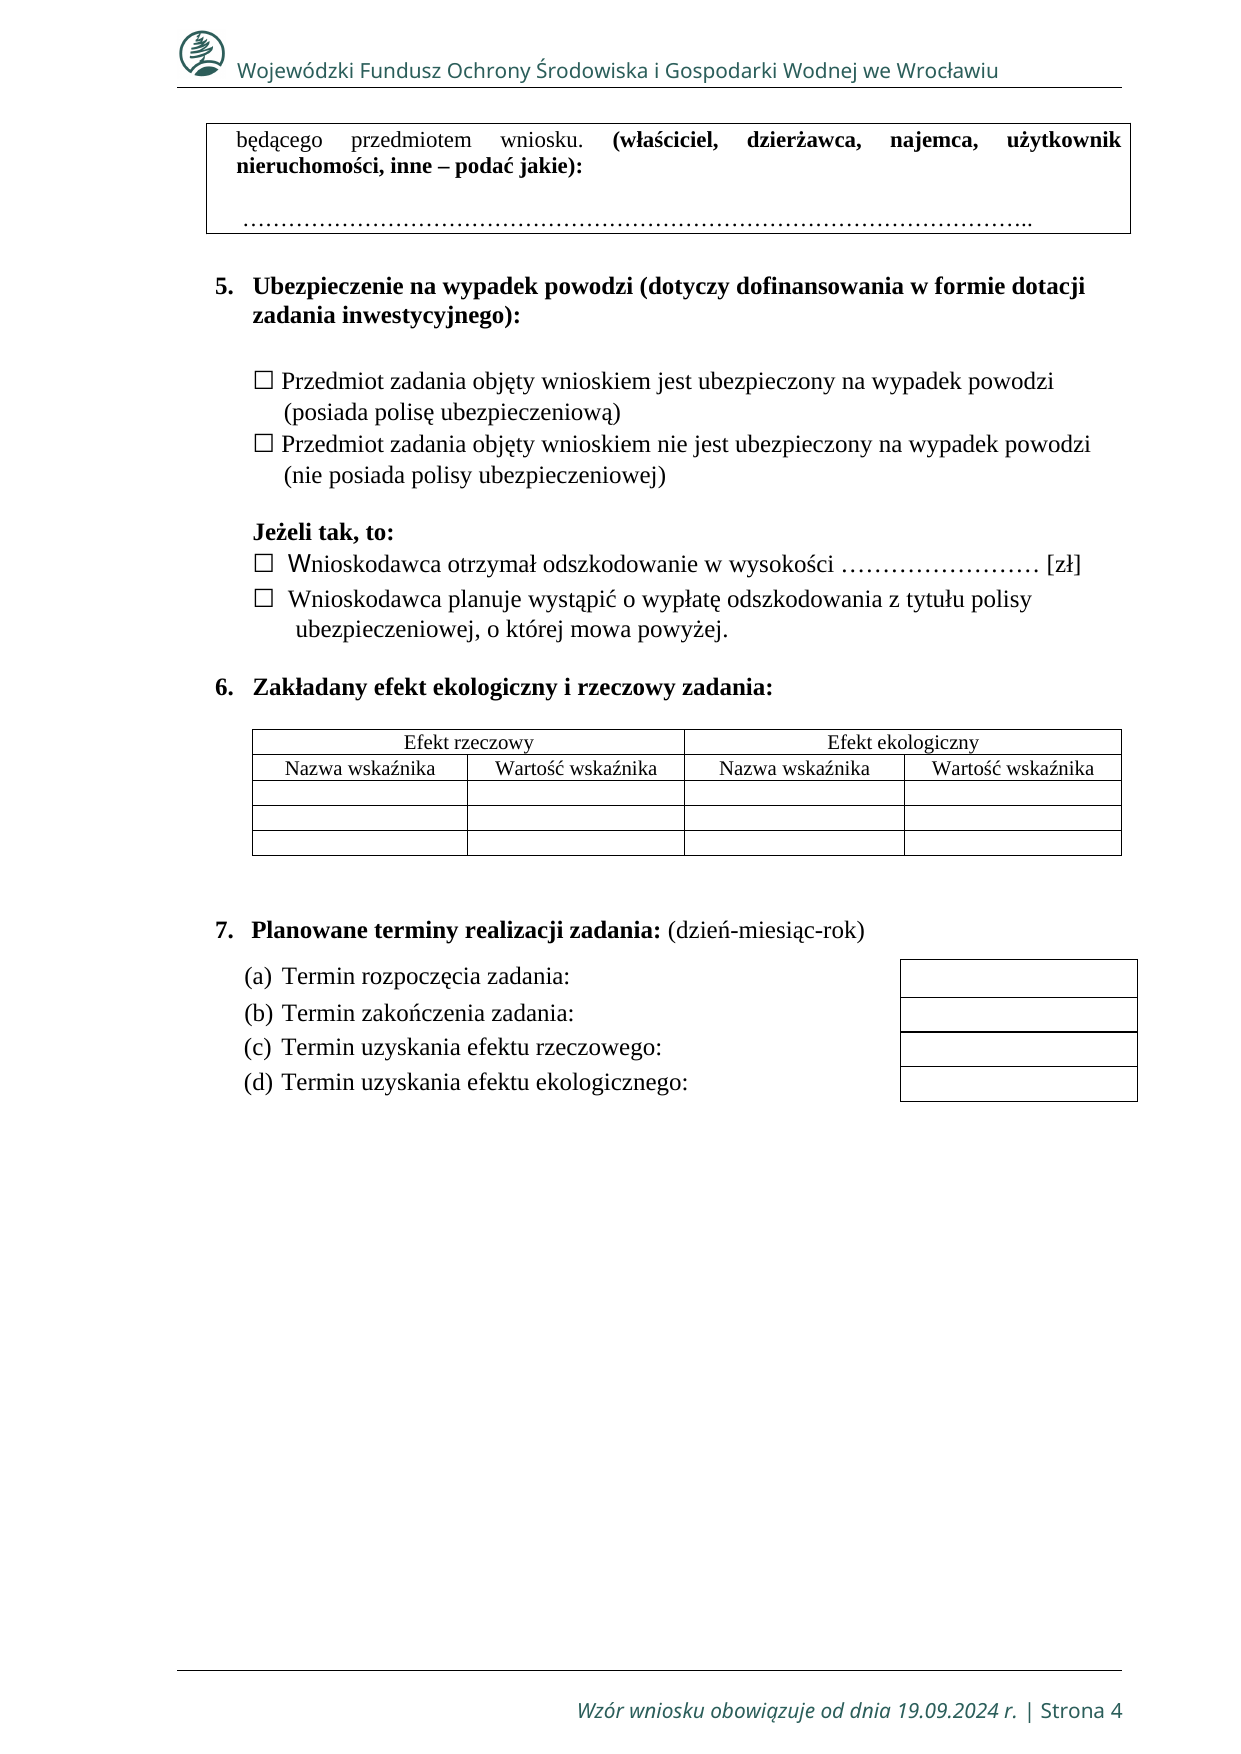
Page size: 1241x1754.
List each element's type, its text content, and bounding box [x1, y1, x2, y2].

list Ubezpieczenie na wypadek powodzi (dotyczy dofinansowania w formie dotacji zadania inwestycyjnego): [215, 271, 1122, 329]
list Zakładany efekt ekologiczny i rzeczowy zadania: [215, 672, 1122, 701]
text ………………………………………………………………………………………….. [207, 175, 1130, 233]
table_cell Wartość wskaźnika [905, 755, 1121, 779]
list Przedmiot zadania objęty wnioskiem nie jest ubezpieczony na wypadek powodzi [252, 426, 1122, 460]
table_cell Termin uzyskania efektu ekologicznego: [199, 1066, 900, 1101]
subtitle Planowane terminy realizacji zadania: (dzień-miesiąc-rok) [215, 916, 1122, 944]
table_cell [253, 806, 467, 830]
list Przedmiot zadania objęty wnioskiem jest ubezpieczony na wypadek powodzi [252, 363, 1122, 397]
list (posiada polisę ubezpieczeniową) [252, 397, 1122, 426]
table_cell [468, 781, 684, 804]
table_cell [468, 831, 684, 855]
table_cell Nazwa wskaźnika [685, 755, 904, 779]
list Jeżeli tak, to: [252, 517, 1122, 546]
table_cell [905, 781, 1121, 804]
table_cell [905, 831, 1121, 855]
table_cell [901, 998, 1137, 1031]
table_cell [901, 1067, 1137, 1101]
table_cell [685, 806, 904, 830]
table_cell Termin uzyskania efektu rzeczowego: [199, 1031, 900, 1066]
table_cell Nazwa wskaźnika [253, 755, 467, 779]
table_cell [253, 781, 467, 804]
picture [177, 29, 227, 79]
table_cell [905, 806, 1121, 830]
table_cell [901, 1033, 1137, 1066]
table_cell Wartość wskaźnika [468, 755, 684, 779]
table_cell [468, 806, 684, 830]
table_header Efekt ekologiczny [685, 730, 1121, 754]
table_cell [685, 831, 904, 855]
list Wnioskodawca planuje wystąpić o wypłatę odszkodowania z tytułu polisy ubezpieczeniowej, o której mowa powyżej. [252, 580, 1122, 643]
table_header Efekt rzeczowy [253, 730, 684, 754]
list (nie posiada polisy ubezpieczeniowej) [252, 460, 1122, 489]
table_header Termin rozpoczęcia zadania: [199, 959, 900, 997]
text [207, 124, 1130, 175]
table_cell [685, 781, 904, 804]
table_cell Termin zakończenia zadania: [199, 997, 900, 1031]
table_cell [253, 831, 467, 855]
table_header [901, 960, 1137, 997]
list Wnioskodawca otrzymał odszkodowanie w wysokości …………………… [zł] [252, 546, 1122, 580]
